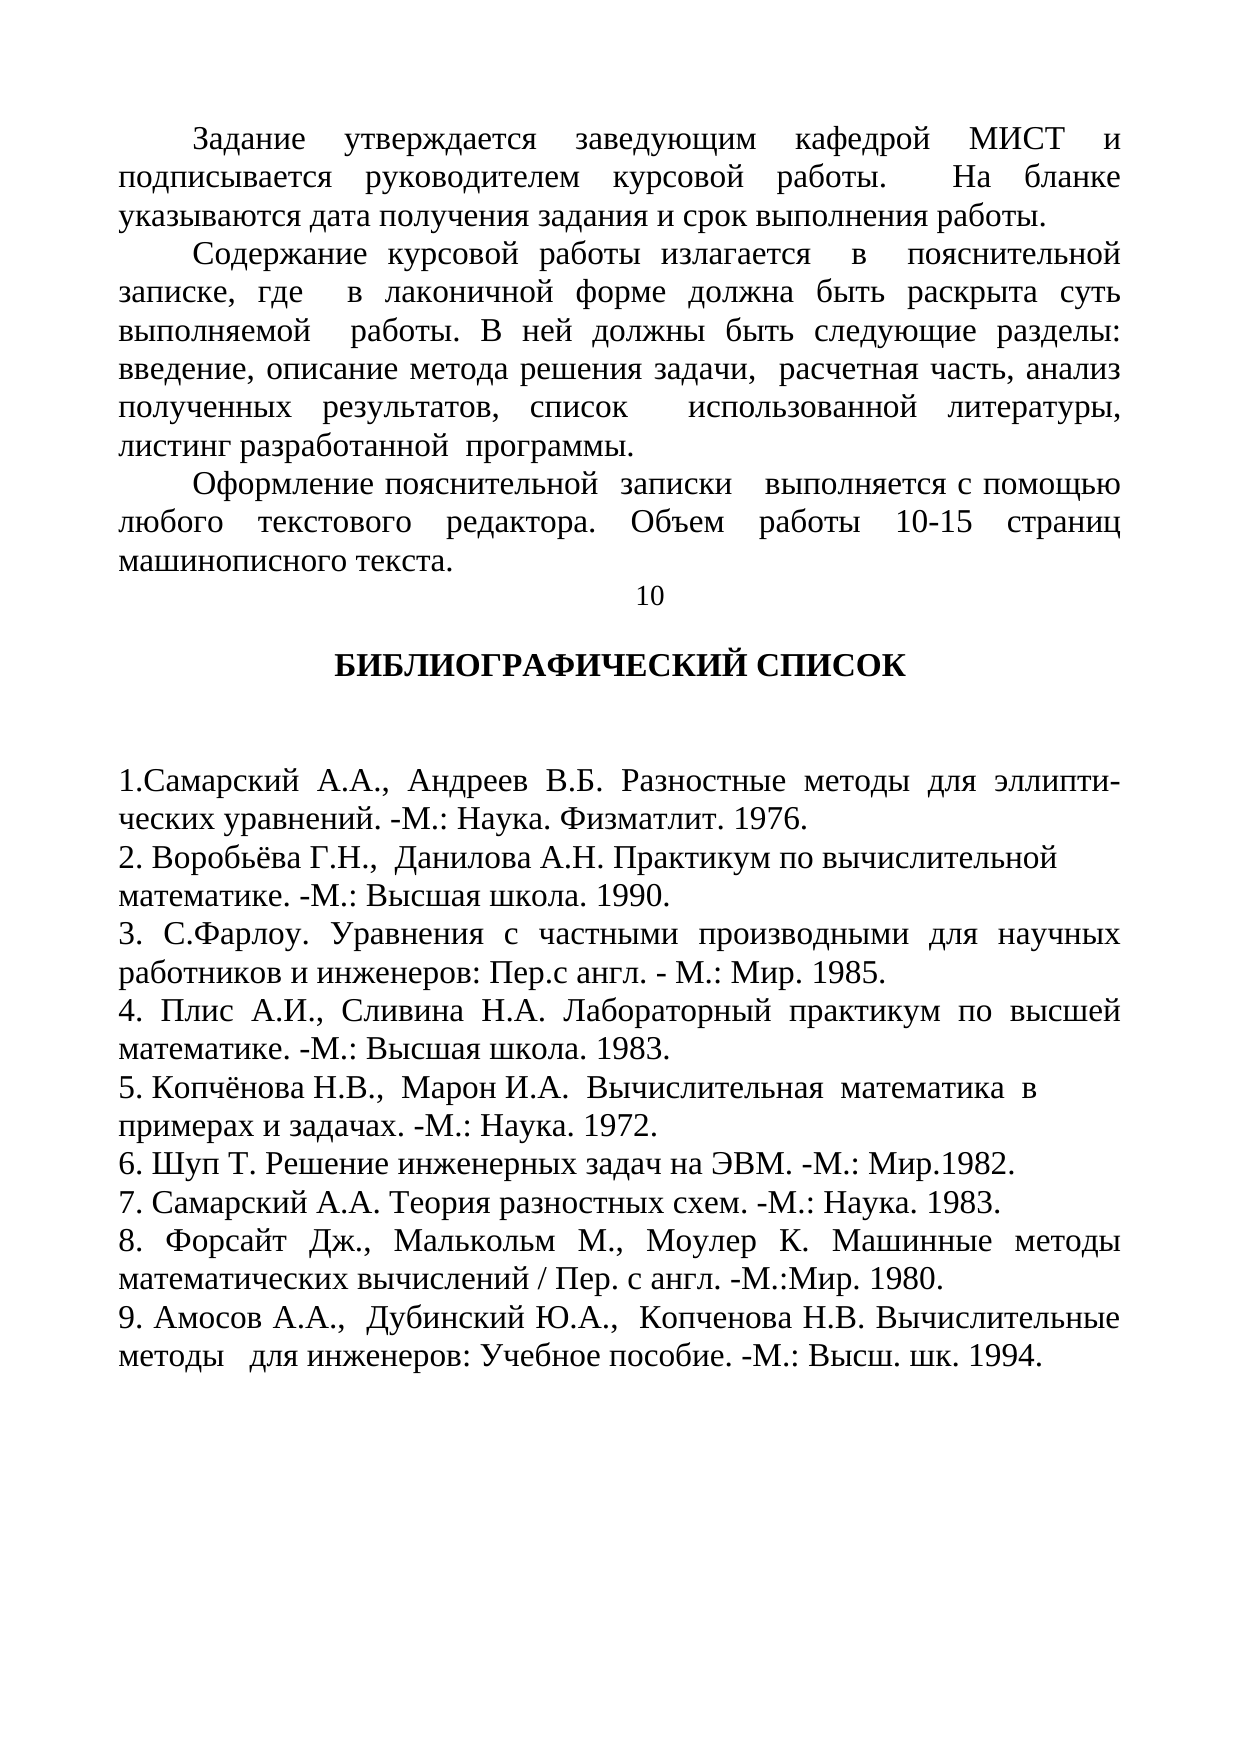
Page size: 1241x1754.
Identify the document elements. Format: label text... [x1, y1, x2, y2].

text 9. Амосов А.А., Дубинский Ю.А., Копченова Н.В. Вычислительные методы для инженеров: Учебное пособие. -М.: Высш. шк. 1994. [118, 1297, 1122, 1373]
text Оформление пояснительной записки выполняется с помощью любого текстового редактора. Объем работы 10-15 страниц машинописного текста. [118, 463, 1122, 578]
text 2. Воробьёва Г.Н., Данилова А.Н. Практикум по вычислительной математике. -М.: Высшая школа. 1990. [118, 837, 1122, 913]
text 7. Самарский А.А. Теория разностных схем. -М.: Наука. 1983. [118, 1182, 1122, 1220]
text Задание утверждается заведующим кафедрой МИСТ и подписывается руководителем курсовой работы. На бланке указываются дата получения задания и срок выполнения работы. [118, 118, 1122, 233]
text БИБЛИОГРАФИЧЕСКИЙ СПИСОК [118, 645, 1122, 683]
text 4. Плис А.И., Сливина Н.А. Лабораторный практикум по высшей математике. -М.: Высшая школа. 1983. [118, 990, 1122, 1067]
text 6. Шуп Т. Решение инженерных задач на ЭВМ. -М.: Мир.1982. [118, 1143, 1122, 1182]
text Содержание курсовой работы излагается в пояснительной записке, где в лаконичной форме должна быть раскрыта суть выполняемой работы. В ней должны быть следующие разделы: введение, описание метода решения задачи, расчетная часть, анализ полученных результатов, список использованной литературы, листинг разработанной программы. [118, 233, 1122, 463]
text 10 [118, 578, 1122, 612]
text 1.Самарский А.А., Андреев В.Б. Разностные методы для эллипти- ческих уравнений. -М.: Наука. Физматлит. 1976. [118, 760, 1122, 837]
text 8. Форсайт Дж., Малькольм М., Моулер К. Машинные методы математических вычислений / Пер. с англ. -М.:Мир. 1980. [118, 1220, 1122, 1297]
text 3. С.Фарлоу. Уравнения с частными производными для научных работников и инженеров: Пер.с англ. - М.: Мир. 1985. [118, 913, 1122, 990]
text 5. Копчёнова Н.В., Марон И.А. Вычислительная математика в примерах и задачах. -М.: Наука. 1972. [118, 1067, 1122, 1143]
